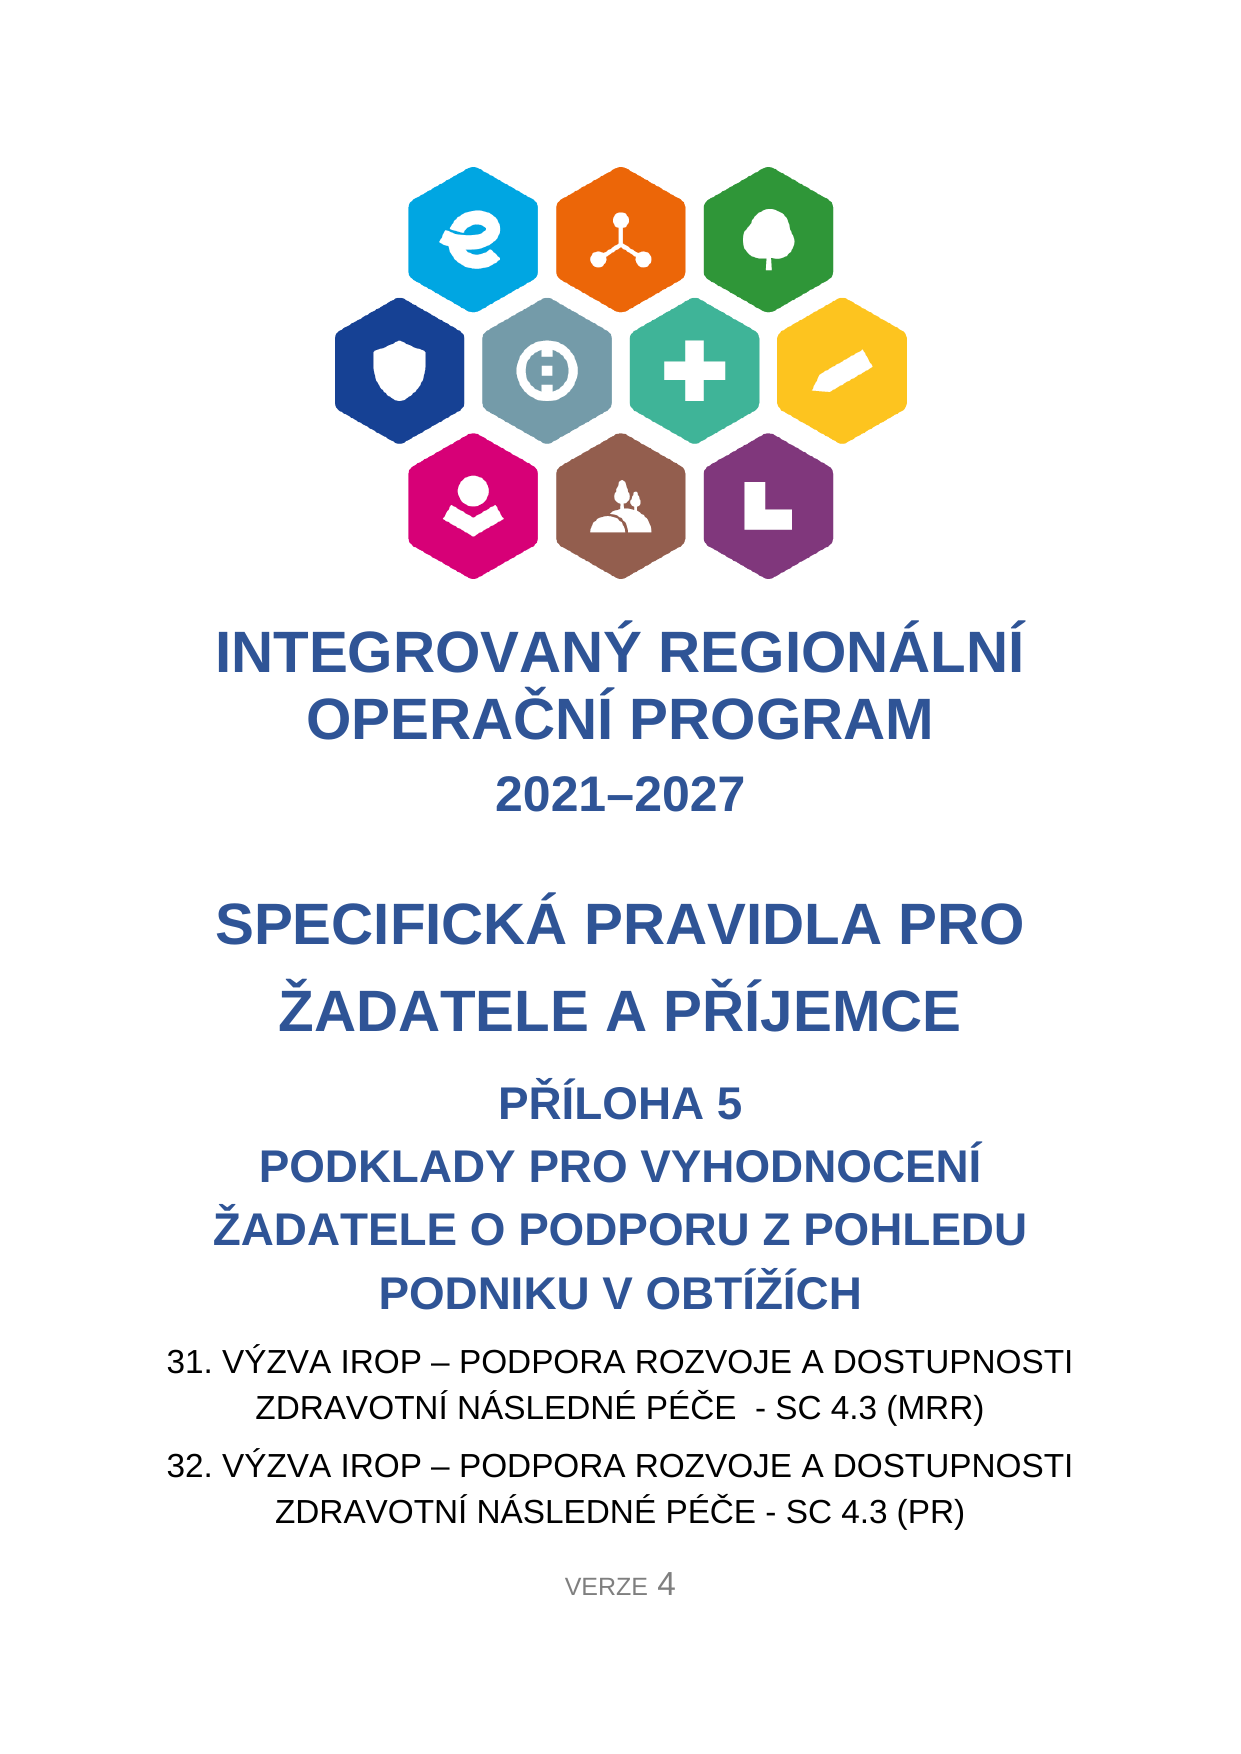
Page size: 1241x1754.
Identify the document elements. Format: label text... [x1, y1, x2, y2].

text SPECIFICKÁ PRAVIDLA PRO ŽADATELE A PŘÍJEMCE [148, 889, 1092, 1044]
picture [324, 149, 912, 607]
text 31. VÝZVA IROP – podpora rozvoje a dostupnosti zdravotní následné péče - SC 4.3 (MRR) [148, 1342, 1092, 1426]
text VERZE 4 [148, 1563, 1092, 1602]
text PŘÍLOHA 5 [148, 1076, 1092, 1129]
text 32. VÝZVA IROP – podpora rozvoje a dostupnosti zdravotní následné péče - SC 4.3 (PR) [148, 1446, 1092, 1531]
text PODKLADY PRO VYHODNOCENÍ ŽADATELE O PODPORU Z POHLEDU PODNIKU V OBTÍŽÍCH [148, 1140, 1092, 1319]
text 2021–2027 [148, 764, 1092, 821]
